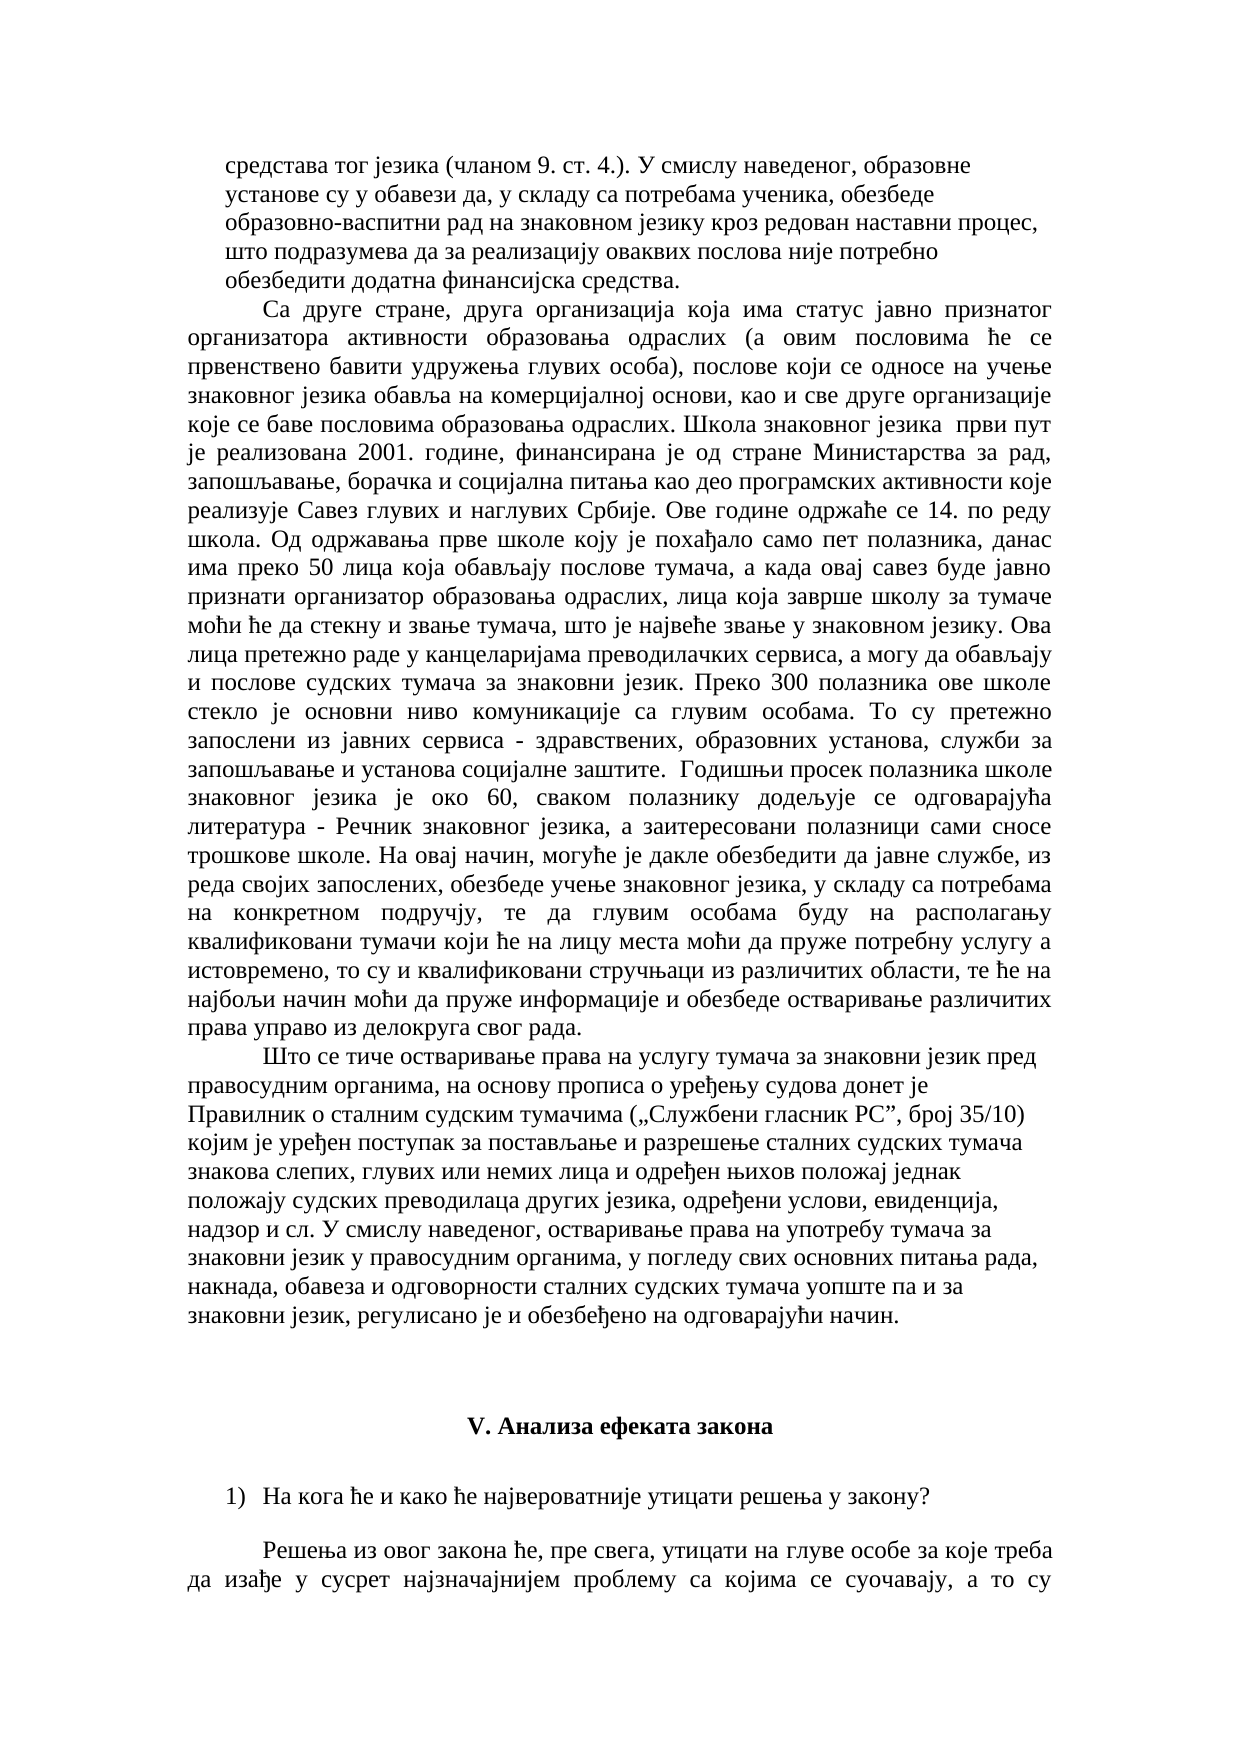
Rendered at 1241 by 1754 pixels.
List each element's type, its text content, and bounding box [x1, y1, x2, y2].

list На кога ће и како ће највероватније утицати решења у закону? [225, 1481, 1053, 1510]
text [187, 1535, 1053, 1593]
text Са друге стране, друга организација која има статус јавно признатог организатора активности образовања одраслих (а овим пословима ће се првенствено бавити удружења глувих особа), послове који се односе на учење знаковног језика обавља на комерцијалној основи, као и све друге организације које се баве пословима образовања одраслих. Школа знаковног језика први пут је реализована 2001. године, финансирана је од стране Министарства за рад, запошљавање, борачка и социјална питања као део програмских активности које реализује Савез глувих и наглувих Србије. Ове године одржаће се 14. по реду школа. Од одржавања прве школе коју је похађало само пет полазника, данас има преко 50 лица која обављају послове тумача, а када овај савез буде јавно признати организатор образовања одраслих, лица која заврше школу за тумаче моћи ће да стекну и звање тумача, што је највеће звање у знаковном језику. Ова лица претежно раде у канцеларијама преводилачких сервиса, а могу да обављају и послове судских тумача за знаковни језик. Преко 300 полазника ове школе стекло је основни ниво комуникације са глувим особама. То су претежно запослени из јавних сервиса - здравствених, образовних установа, служби за запошљавање и установа социјалне заштите. Годишњи просек полазника школе знаковног језика је око 60, сваком полазнику додељује се одговарајућа литература - Речник знаковног језика, а заитересовани полазници сами сносе трошкове школе. На овај начин, могуће је дакле обезбедити да јавне службе, из реда својих запослених, обезбеде учење знаковног језика, у складу са потребама на конкретном подручју, те да глувим особама буду на располагању квалификовани тумачи који ће на лицу места моћи да пруже потребну услугу а истовремено, то су и квалификовани стручњаци из различитих области, те ће на најбољи начин моћи да пруже информације и обезбеде остваривање различитих права управо из делокруга свог рада. [187, 294, 1053, 1041]
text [225, 150, 1053, 294]
text Што се тиче остваривање права на услугу тумача за знаковни језик пред правосудним органима, на основу прописа о уређењу судова донет је Правилник о сталним судским тумачима („Службени гласник РС”, број 35/10) којим је уређен поступак за постављање и разрешење сталних судских тумача знакова слепих, глувих или немих лица и одређен њихов положај једнак положају судских преводилаца других језика, одређени услови, евиденција, надзор и сл. У смислу наведеног, остваривање права на употребу тумача за знаковни језик у правосудним органима, у погледу свих основних питања рада, накнада, обавеза и одговорности сталних судских тумача уопште па и за знаковни језик, регулисано је и обезбеђено на одговарајући начин. [187, 1041, 1053, 1329]
text V. Анализа ефеката закона [187, 1411, 1053, 1440]
